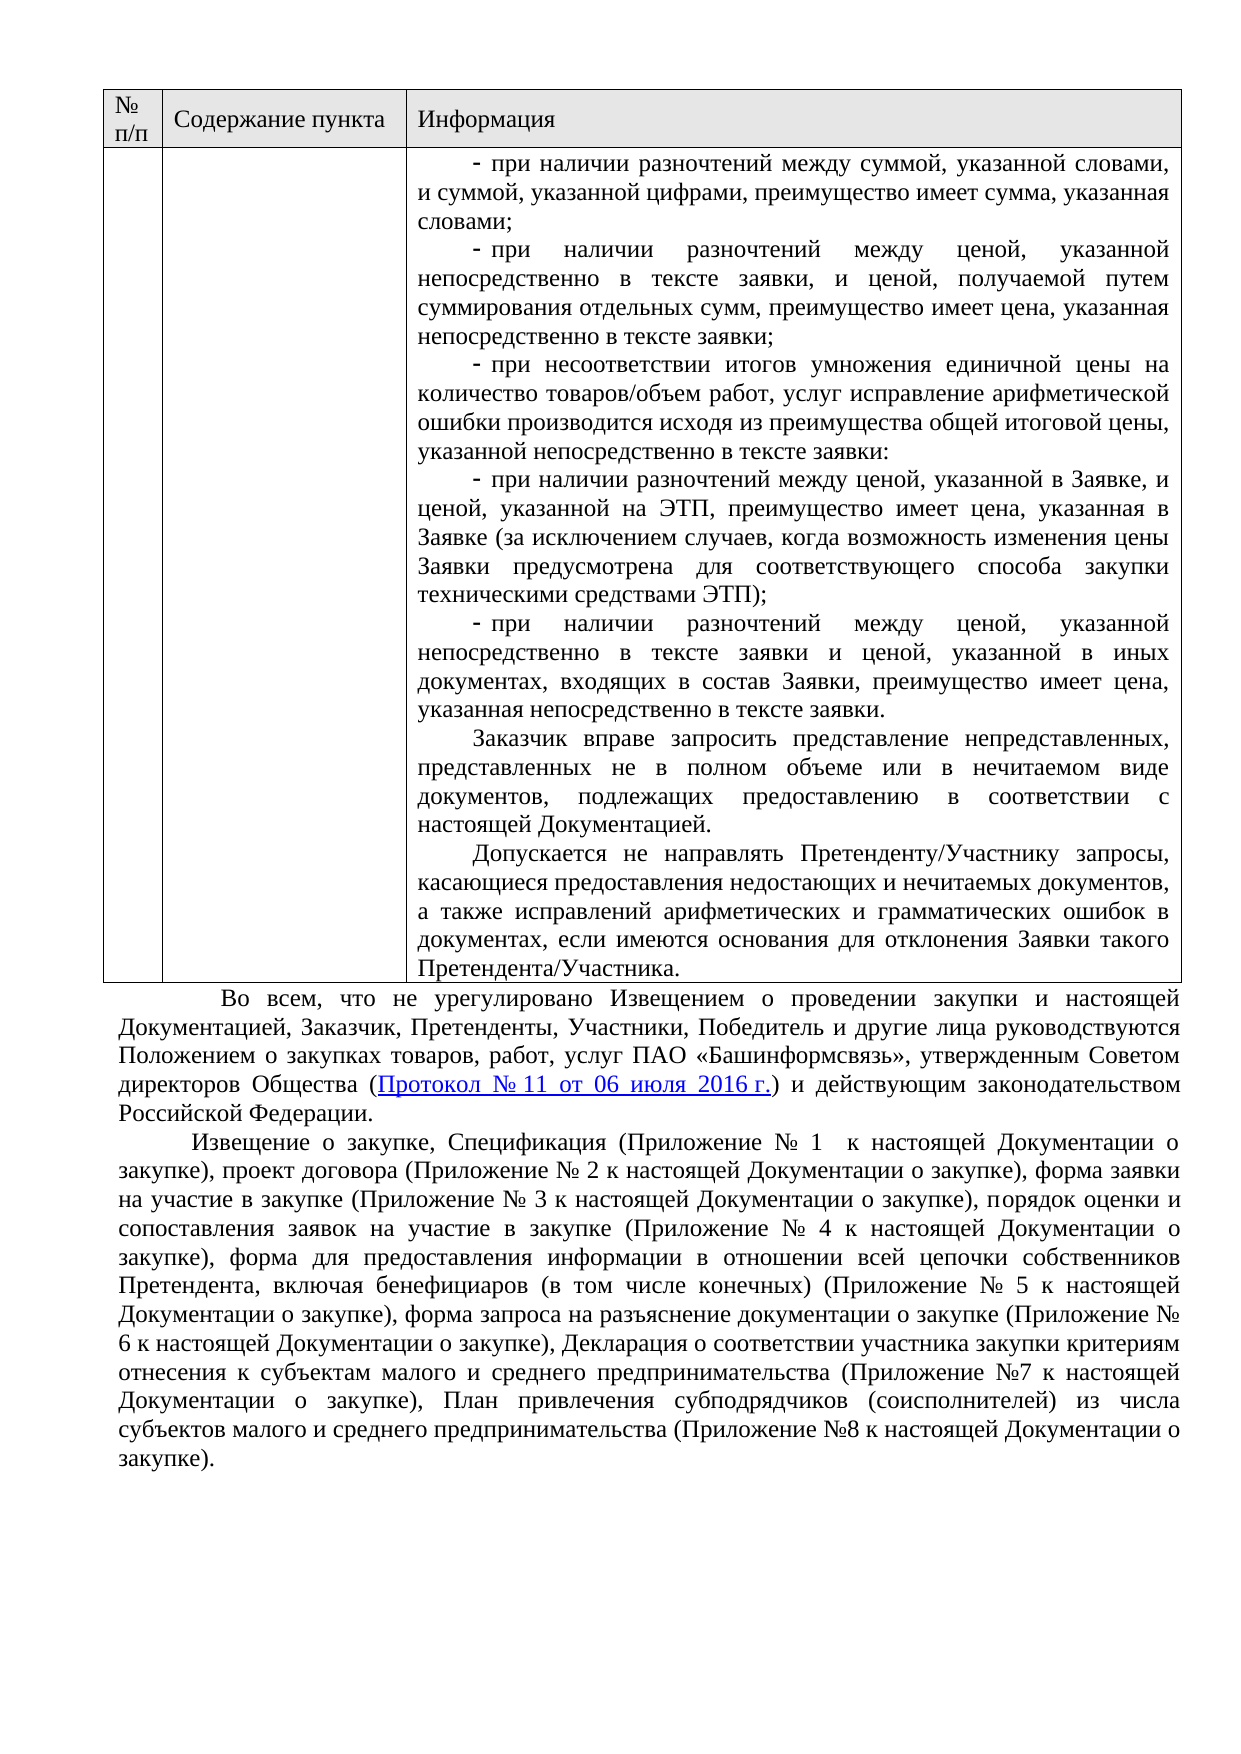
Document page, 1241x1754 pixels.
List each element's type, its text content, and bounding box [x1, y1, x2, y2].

table_header Информация [407, 90, 1181, 147]
table_header Содержание пункта [163, 90, 406, 147]
text Во всем, что не урегулировано Извещением о проведении закупки и настоящей Документацией, Заказчик, Претенденты, Участники, Победитель и другие лица руководствуются Положением о закупках товаров, работ, услуг ПАО «Башинформсвязь», утвержденным Советом директоров Общества (Протокол № 11 от 06 июля 2016 г.) и действующим законодательством Российской Федерации. [118, 983, 1181, 1127]
text Извещение о закупке, Спецификация (Приложение № 1 к настоящей Документации о закупке), проект договора (Приложение № 2 к настоящей Документации о закупке), форма заявки на участие в закупке (Приложение № 3 к настоящей Документации о закупке), порядок оценки и сопоставления заявок на участие в закупке (Приложение № 4 к настоящей Документации о закупке), форма для предоставления информации в отношении всей цепочки собственников Претендента, включая бенефициаров (в том числе конечных) (Приложение № 5 к настоящей Документации о закупке), форма запроса на разъяснение документации о закупке (Приложение № 6 к настоящей Документации о закупке), Декларация о соответствии участника закупки критериям отнесения к субъектам малого и среднего предпринимательства (Приложение №7 к настоящей Документации о закупке), План привлечения субподрядчиков (соисполнителей) из числа субъектов малого и среднего предпринимательства (Приложение №8 к настоящей Документации о закупке). [118, 1127, 1181, 1472]
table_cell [407, 148, 1181, 982]
table_header № п/п [104, 90, 162, 147]
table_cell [163, 148, 406, 982]
table_cell [104, 148, 162, 982]
